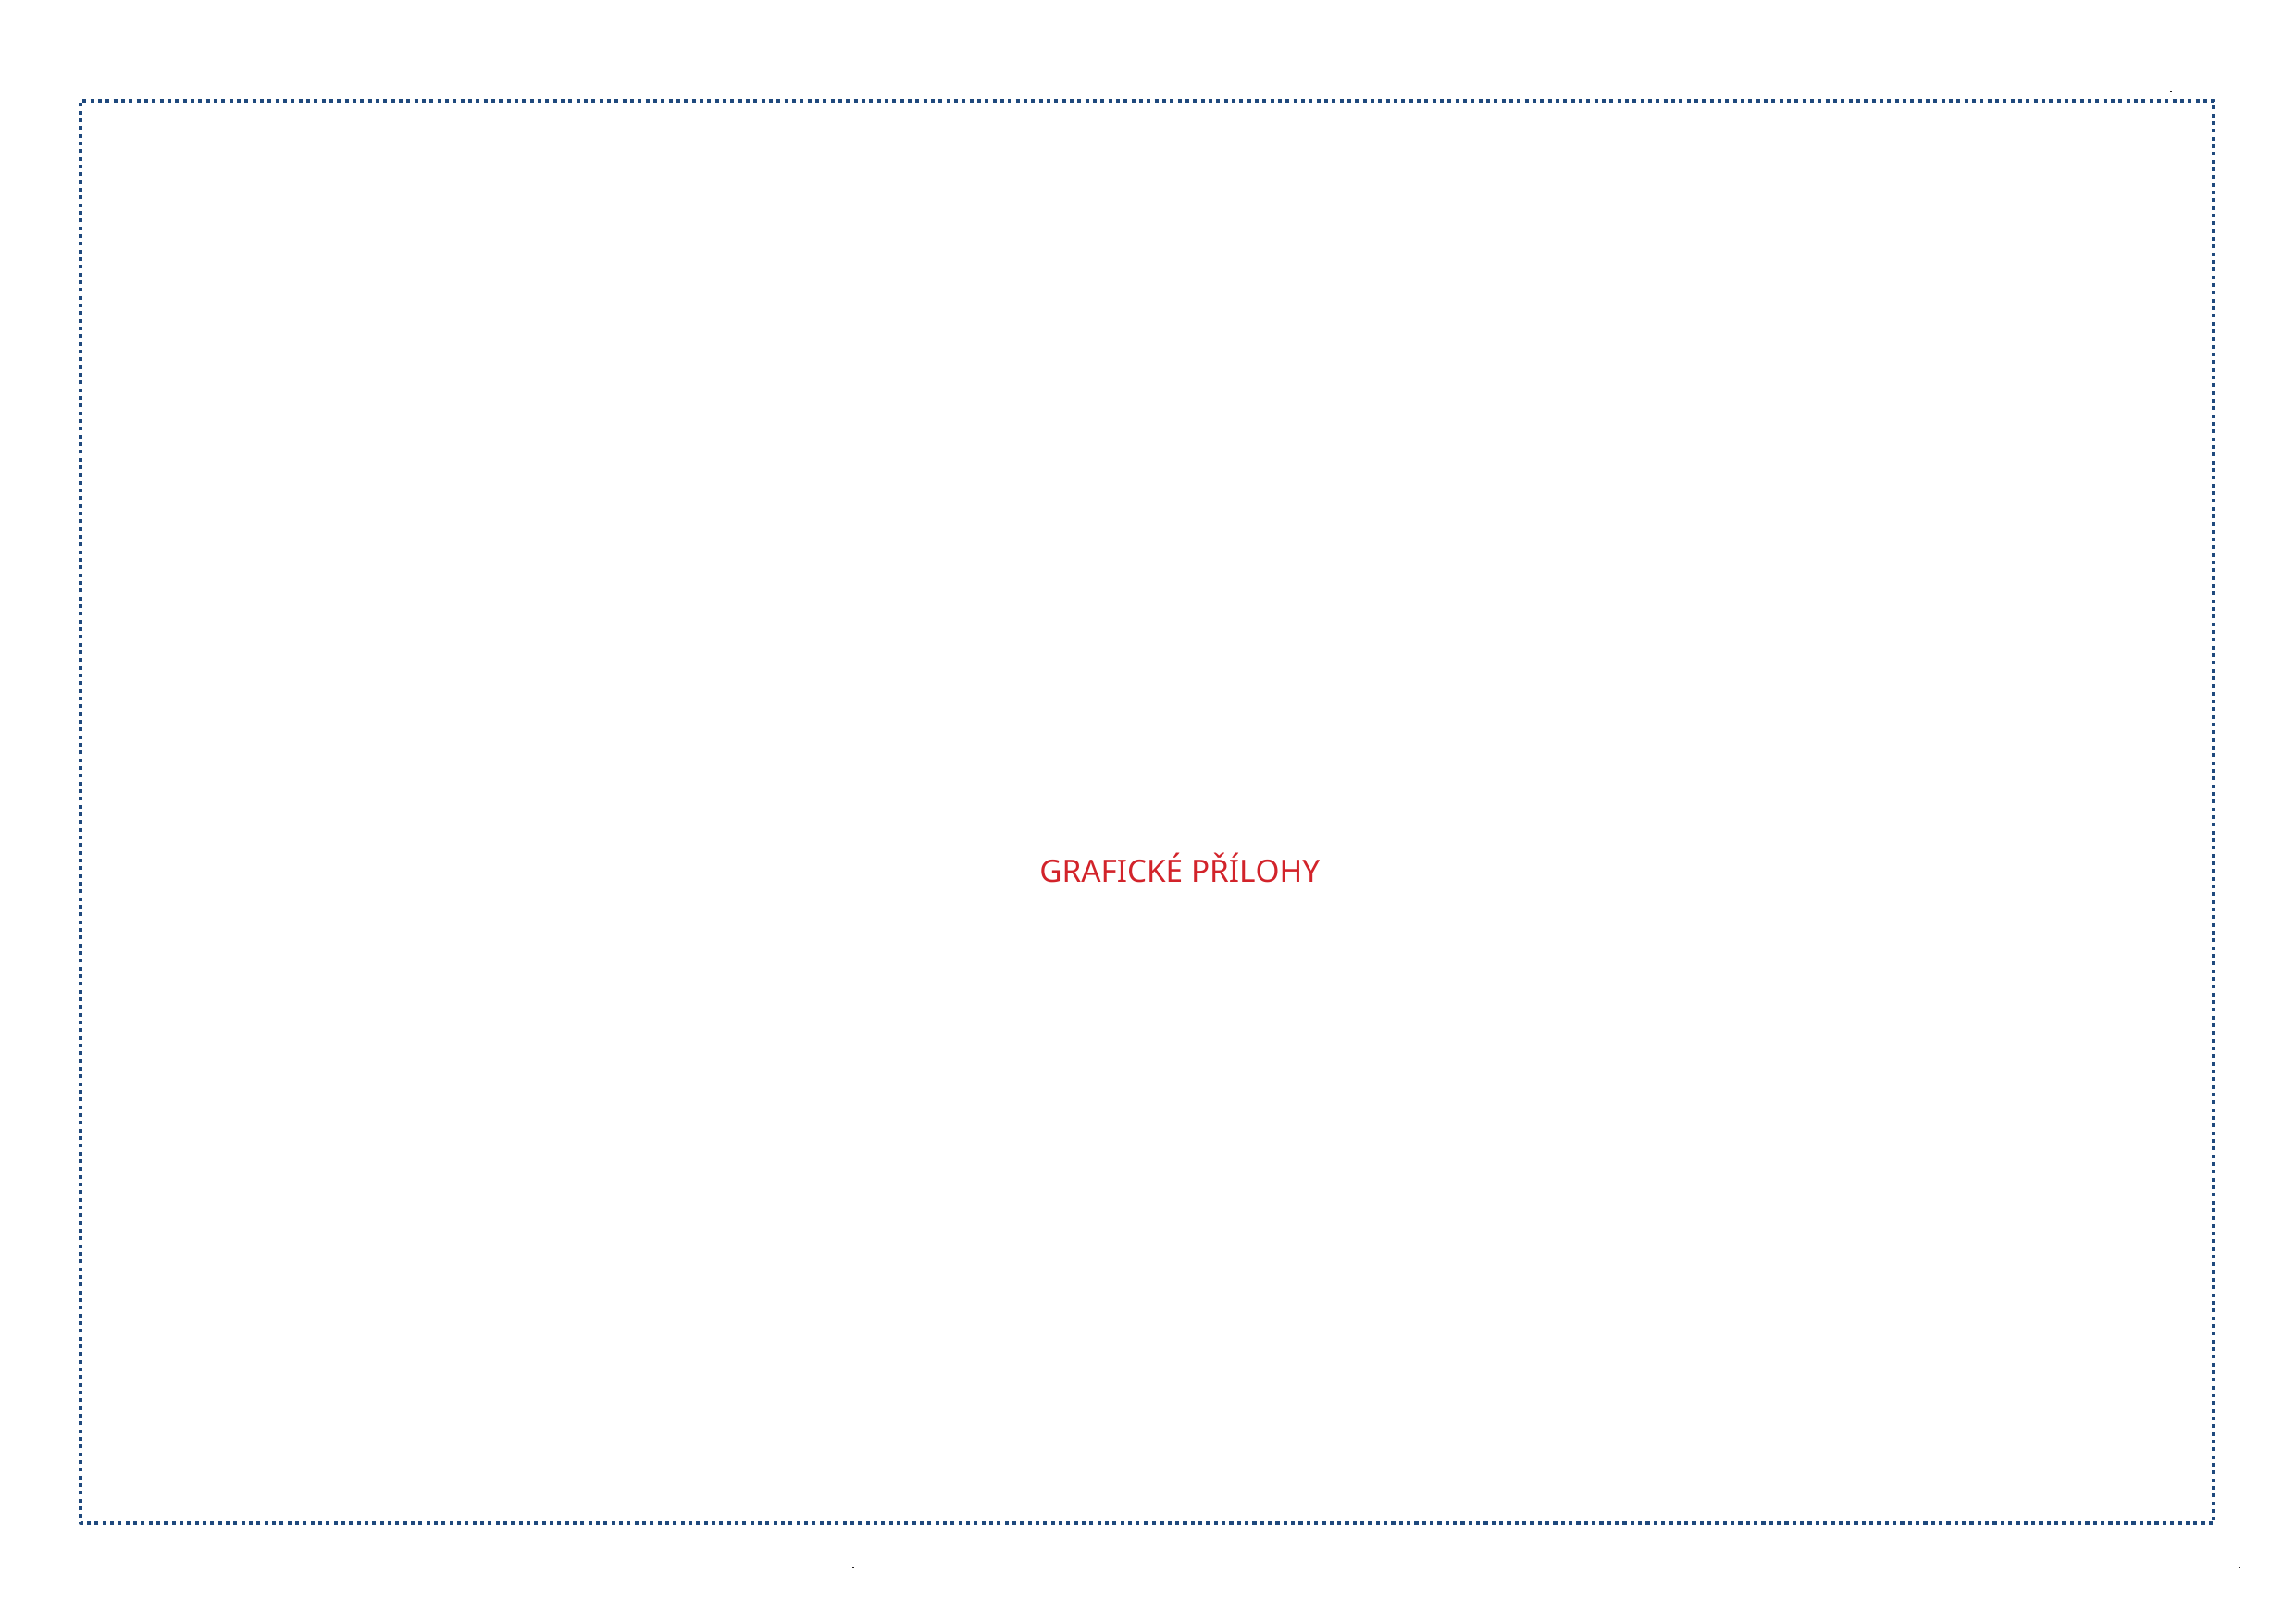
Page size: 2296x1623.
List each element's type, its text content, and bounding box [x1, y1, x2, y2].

text GRAFICKÉ PŘÍLOHY [164, 849, 2195, 891]
